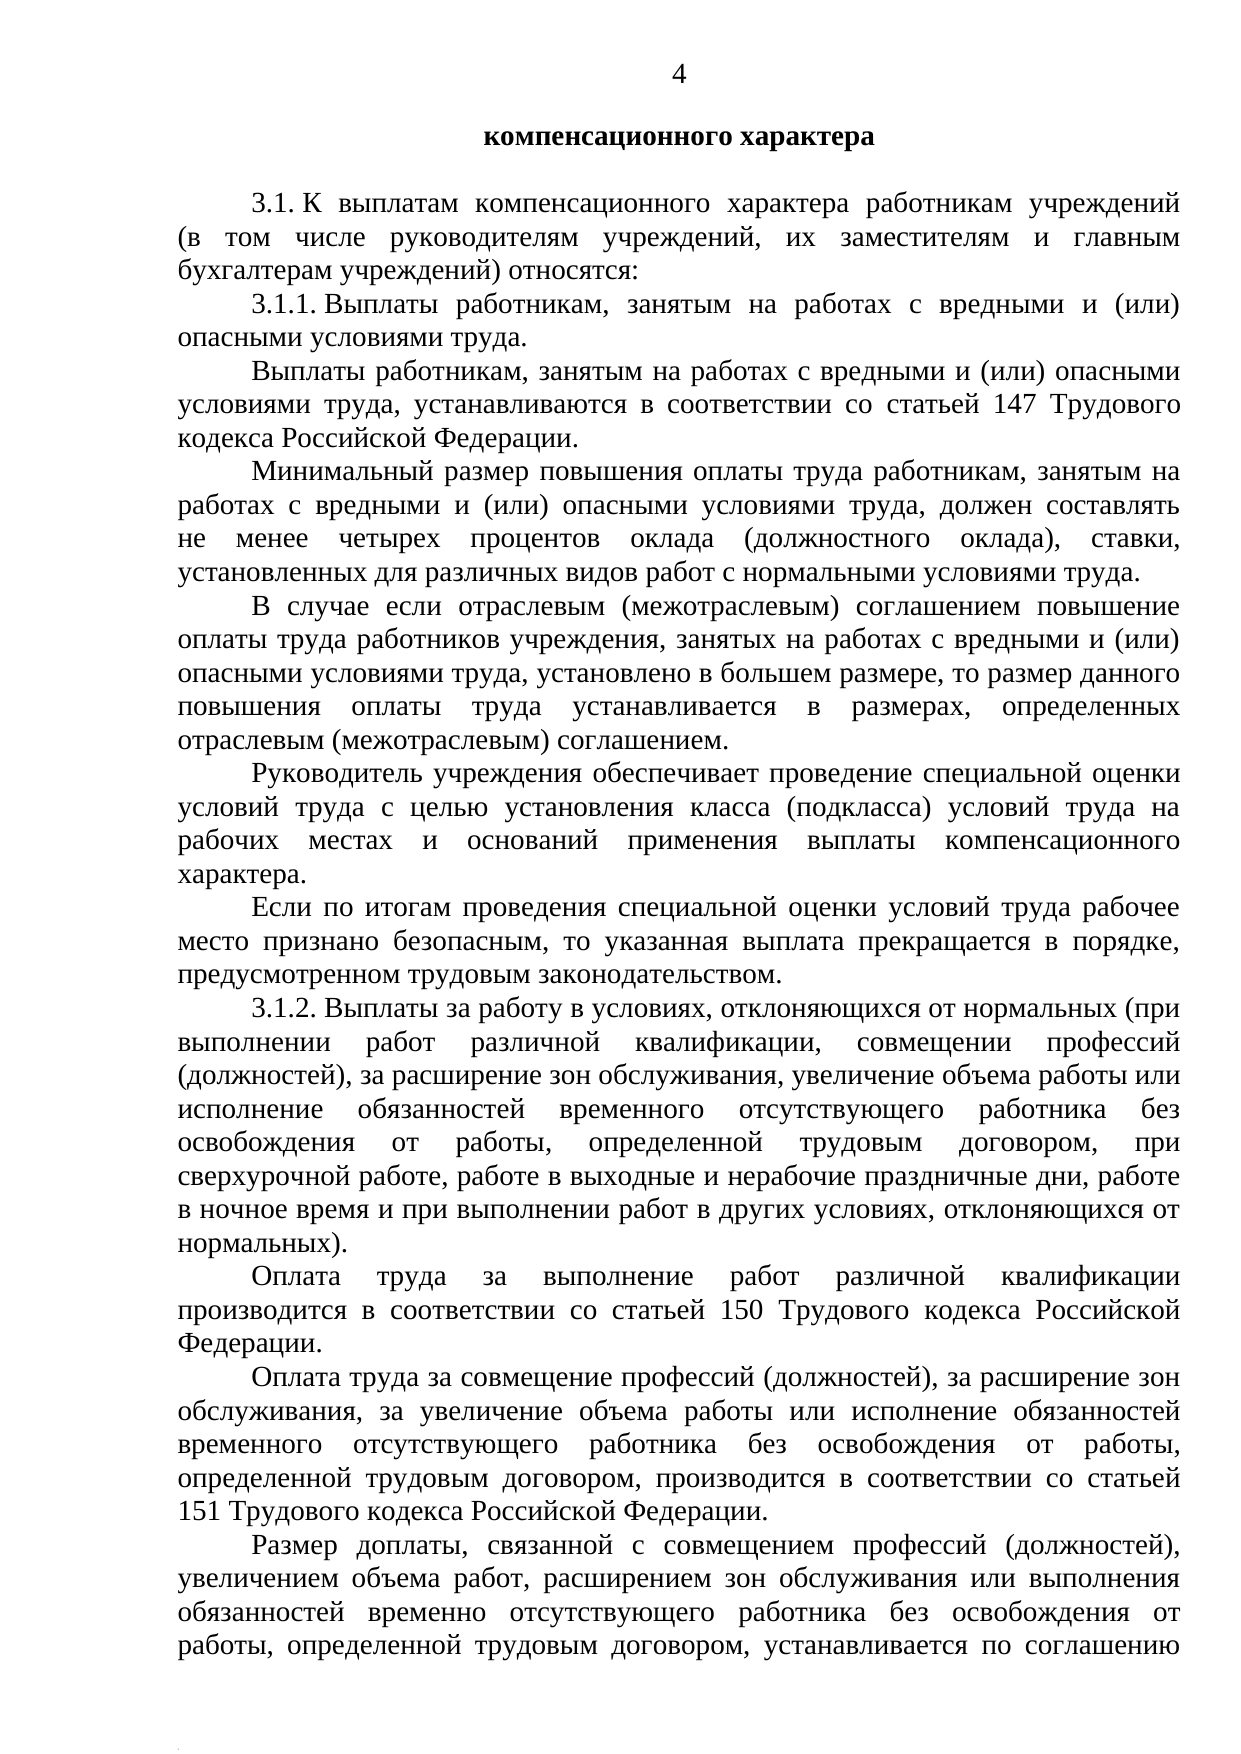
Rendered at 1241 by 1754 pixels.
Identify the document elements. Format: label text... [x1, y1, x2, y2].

title компенсационного характера [177, 118, 1181, 152]
text Выплаты работникам, занятым на работах с вредными и (или) опасными условиями труда, устанавливаются в соответствии со статьей 147 Трудового кодекса Российской Федерации. [177, 353, 1181, 453]
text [177, 1527, 1181, 1661]
text 3.1. К выплатам компенсационного характера работникам учреждений (в том числе руководителям учреждений, их заместителям и главным бухгалтерам учреждений) относятся: [177, 185, 1181, 286]
text Оплата труда за выполнение работ различной квалификации производится в соответствии со статьей 150 Трудового кодекса Российской Федерации. [177, 1258, 1181, 1359]
text Если по итогам проведения специальной оценки условий труда рабочее место признано безопасным, то указанная выплата прекращается в порядке, предусмотренном трудовым законодательством. [177, 889, 1181, 990]
text 3.1.2. Выплаты за работу в условиях, отклоняющихся от нормальных (при выполнении работ различной квалификации, совмещении профессий (должностей), за расширение зон обслуживания, увеличение объема работы или исполнение обязанностей временного отсутствующего работника без освобождения от работы, определенной трудовым договором, при сверхурочной работе, работе в выходные и нерабочие праздничные дни, работе в ночное время и при выполнении работ в других условиях, отклоняющихся от нормальных). [177, 990, 1181, 1258]
text Минимальный размер повышения оплаты труда работникам, занятым на работах с вредными и (или) опасными условиями труда, должен составлять не менее четырех процентов оклада (должностного оклада), ставки, установленных для различных видов работ с нормальными условиями труда. [177, 453, 1181, 588]
text Руководитель учреждения обеспечивает проведение специальной оценки условий труда с целью установления класса (подкласса) условий труда на рабочих местах и оснований применения выплаты компенсационного характера. [177, 755, 1181, 889]
text В случае если отраслевым (межотраслевым) соглашением повышение оплаты труда работников учреждения, занятых на работах с вредными и (или) опасными условиями труда, установлено в большем размере, то размер данного повышения оплаты труда устанавливается в размерах, определенных отраслевым (межотраслевым) соглашением. [177, 588, 1181, 755]
text 3.1.1. Выплаты работникам, занятым на работах с вредными и (или) опасными условиями труда. [177, 286, 1181, 353]
text Оплата труда за совмещение профессий (должностей), за расширение зон обслуживания, за увеличение объема работы или исполнение обязанностей временного отсутствующего работника без освобождения от работы, определенной трудовым договором, производится в соответствии со статьей 151 Трудового кодекса Российской Федерации. [177, 1359, 1181, 1527]
